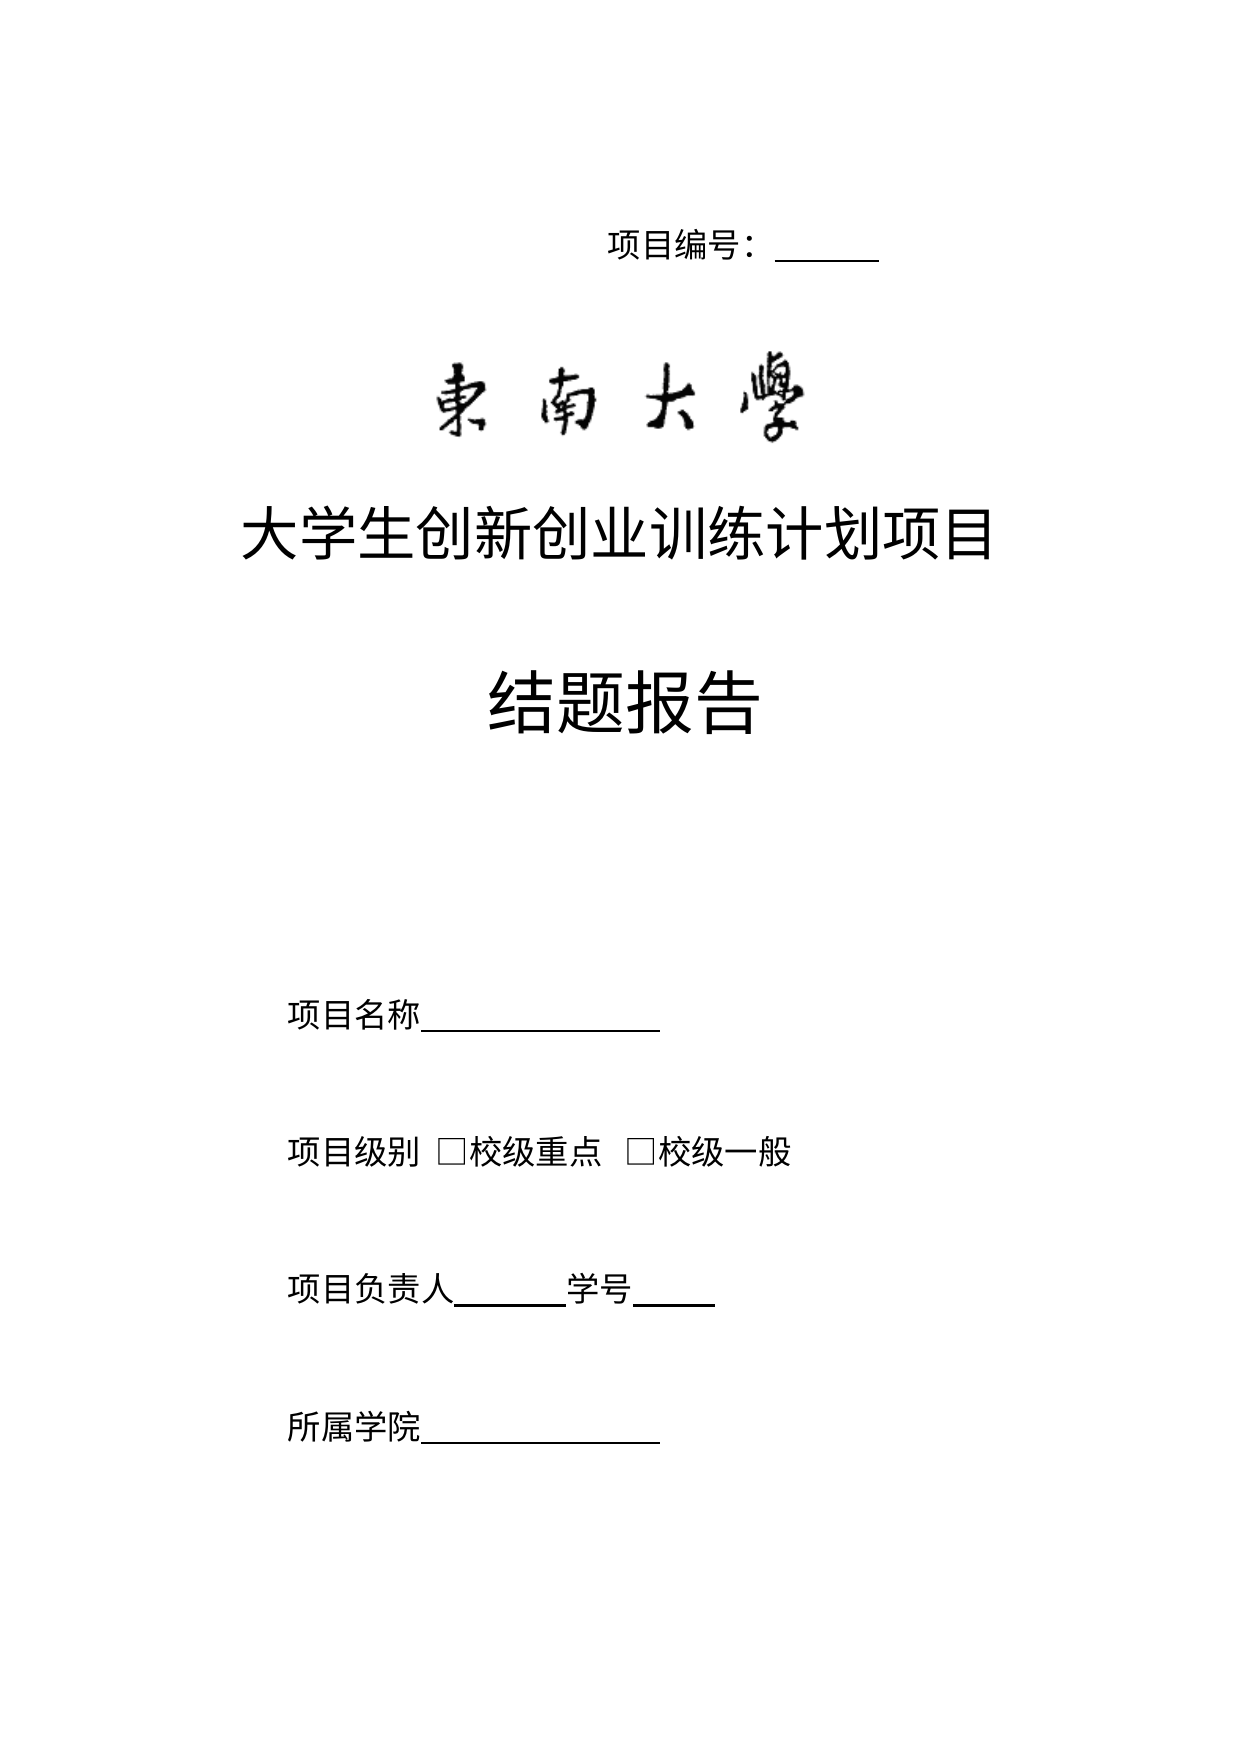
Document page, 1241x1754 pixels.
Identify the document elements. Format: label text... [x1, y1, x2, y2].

text 项目负责人 学号 [187, 1255, 1053, 1320]
text 结题报告 [187, 633, 1063, 763]
text 项目编号： [187, 210, 1053, 275]
text 所属学院 [187, 1392, 1053, 1457]
text 项目名称 [187, 980, 1053, 1045]
picture [418, 350, 822, 451]
text 项目级别 □校级重点 □校级一般 [187, 1118, 1053, 1183]
text 大学生创新创业训练计划项目 [187, 481, 1052, 578]
